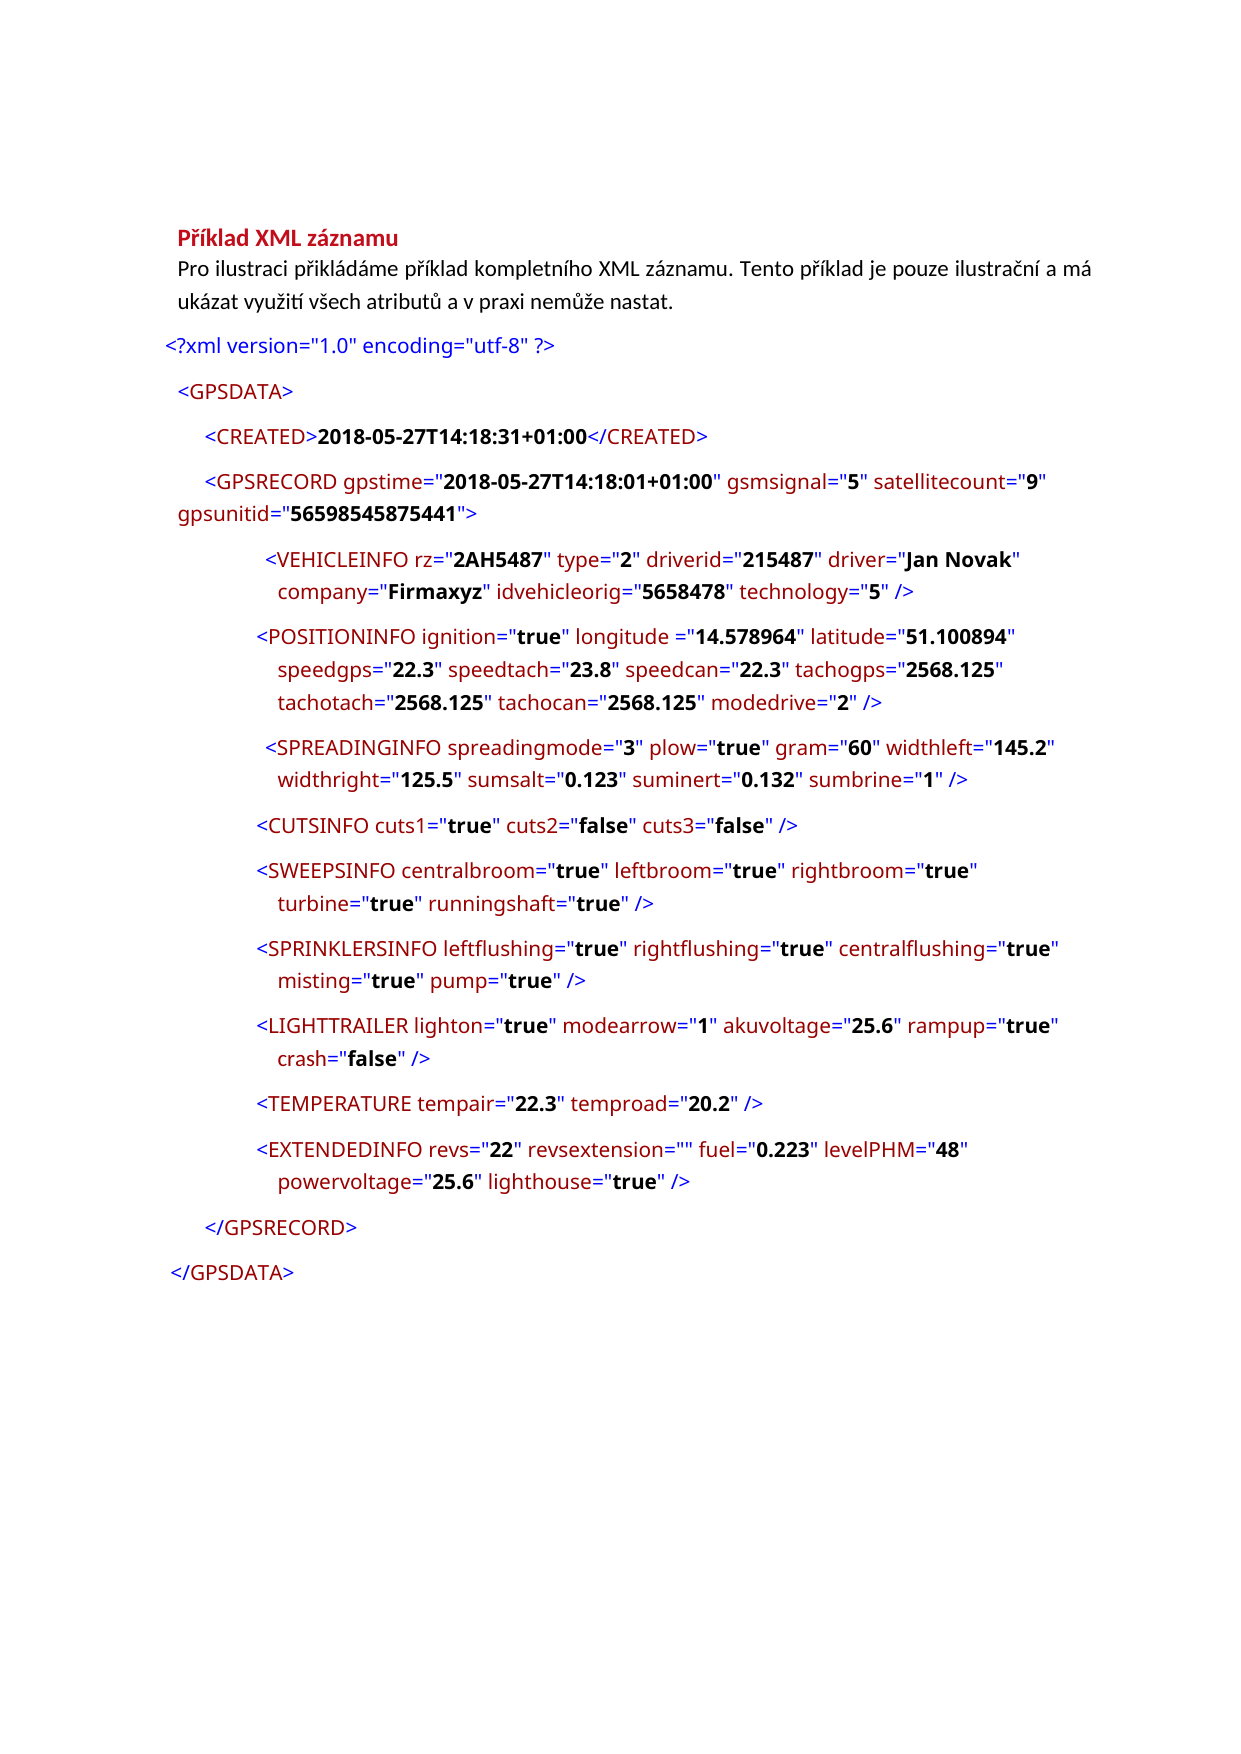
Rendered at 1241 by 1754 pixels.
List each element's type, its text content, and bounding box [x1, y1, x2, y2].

text <VEHICLEINFO rz="2AH5487" type="2" driverid="215487" driver="Jan Novak" company="Firmaxyz" idvehicleorig="5658478" technology="5" /> [227, 545, 1093, 606]
subtitle Příklad XML záznamu [177, 222, 1093, 252]
text <LIGHTTRAILER lighton="true" modearrow="1" akuvoltage="25.6" rampup="true" crash="false" /> [227, 1012, 1093, 1073]
text <SPREADINGINFO spreadingmode="3" plow="true" gram="60" widthleft="145.2" widthright="125.5" sumsalt="0.123" suminert="0.132" sumbrine="1" /> [227, 733, 1093, 794]
text Pro ilustraci přikládáme příklad kompletního XML záznamu. Tento příklad je pouze ilustrační a má ukázat využití všech atributů a v praxi nemůže nastat. [177, 254, 1093, 315]
text <?xml version="1.0" encoding="utf-8" ?> [152, 331, 1093, 360]
text <GPSDATA> [177, 377, 1093, 405]
text <SPRINKLERSINFO leftflushing="true" rightflushing="true" centralflushing="true" misting="true" pump="true" /> [227, 934, 1093, 995]
text <CUTSINFO cuts1="true" cuts2="false" cuts3="false" /> [227, 811, 1093, 839]
text <EXTENDEDINFO revs="22" revsextension="" fuel="0.223" levelPHM="48" powervoltage="25.6" lighthouse="true" /> [227, 1135, 1093, 1196]
text </GPSDATA> [152, 1258, 1093, 1286]
text <SWEEPSINFO centralbroom="true" leftbroom="true" rightbroom="true" turbine="true" runningshaft="true" /> [227, 856, 1093, 917]
text <GPSRECORD gpstime="2018-05-27T14:18:01+01:00" gsmsignal="5" satellitecount="9" gpsunitid="56598545875441"> [177, 467, 1093, 528]
text <CREATED>2018-05-27T14:18:31+01:00</CREATED> [177, 422, 1093, 450]
text </GPSRECORD> [177, 1213, 1093, 1241]
text <POSITIONINFO ignition="true" longitude ="14.578964" latitude="51.100894" speedgps="22.3" speedtach="23.8" speedcan="22.3" tachogps="2568.125" tachotach="2568.125" tachocan="2568.125" modedrive="2" /> [227, 622, 1093, 716]
text <TEMPERATURE tempair="22.3" temproad="20.2" /> [227, 1089, 1093, 1118]
